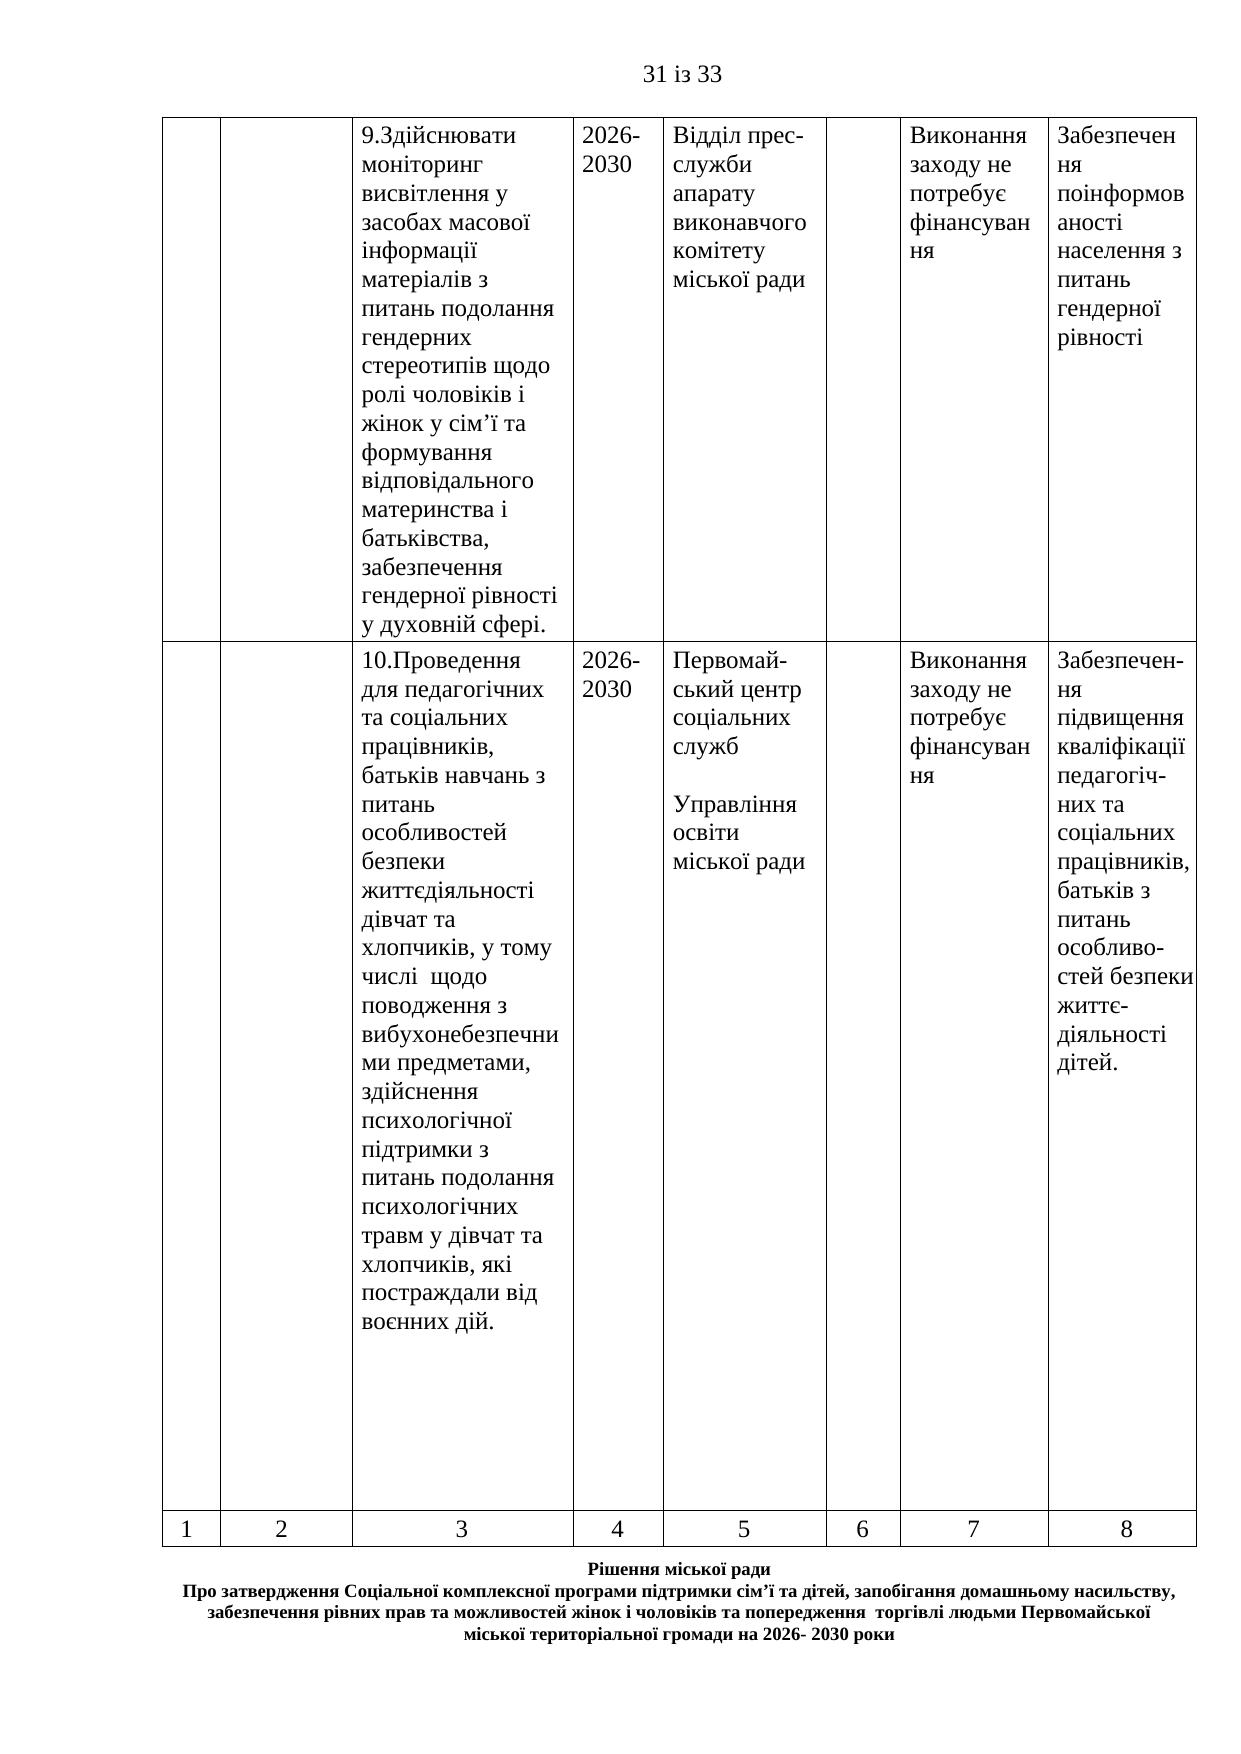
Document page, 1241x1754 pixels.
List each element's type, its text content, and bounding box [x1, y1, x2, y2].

table_cell Виконання заходу не потребує фінансування [901, 118, 1048, 641]
table_cell 2 [221, 1511, 352, 1546]
table_cell [827, 118, 900, 641]
table_cell [827, 642, 900, 1510]
table_cell [163, 642, 220, 1510]
table_cell Відділ прес-служби апарату виконавчого комітету міської ради [664, 118, 826, 641]
table_cell 2026-2030 [574, 642, 663, 1510]
table_cell [221, 642, 352, 1510]
table_cell Первомай-ський центр соціальних служб Управління освіти міської ради [664, 642, 826, 1510]
table_cell 8 [1049, 1511, 1196, 1546]
table_cell 1 [163, 1511, 220, 1546]
table_cell [163, 118, 220, 641]
table_cell 5 [664, 1511, 826, 1546]
table_cell 3 [353, 1511, 573, 1546]
table_cell Виконання заходу не потребує фінансування [901, 642, 1048, 1510]
table_cell Забезпечення поінформованості населення з питань гендерної рівності [1049, 118, 1196, 641]
table_cell [221, 118, 352, 641]
table_cell Забезпечен-ня підвищення кваліфікації педагогіч-них та соціальних працівників, батьків з питань особливо-стей безпеки життє-діяльності дітей. [1049, 642, 1196, 1510]
table_cell 2026-2030 [574, 118, 663, 641]
table_cell 4 [574, 1511, 663, 1546]
table_cell 6 [827, 1511, 900, 1546]
table_cell 10.Проведення для педагогічних та соціальних працівників, батьків навчань з питань особливостей безпеки життєдіяльності дівчат та хлопчиків, у тому числі щодо поводження з вибухонебезпечними предметами, здійснення психологічної підтримки з питань подолання психологічних травм у дівчат та хлопчиків, які постраждали від воєнних дій. [353, 642, 573, 1510]
table_cell 9.Здійснювати моніторинг висвітлення у засобах масової інформації матеріалів з питань подолання гендерних стереотипів щодо ролі чоловіків і жінок у сім’ї та формування відповідального материнства і батьківства, забезпечення гендерної рівності у духовній сфері. [353, 118, 573, 641]
table_cell 7 [901, 1511, 1048, 1546]
